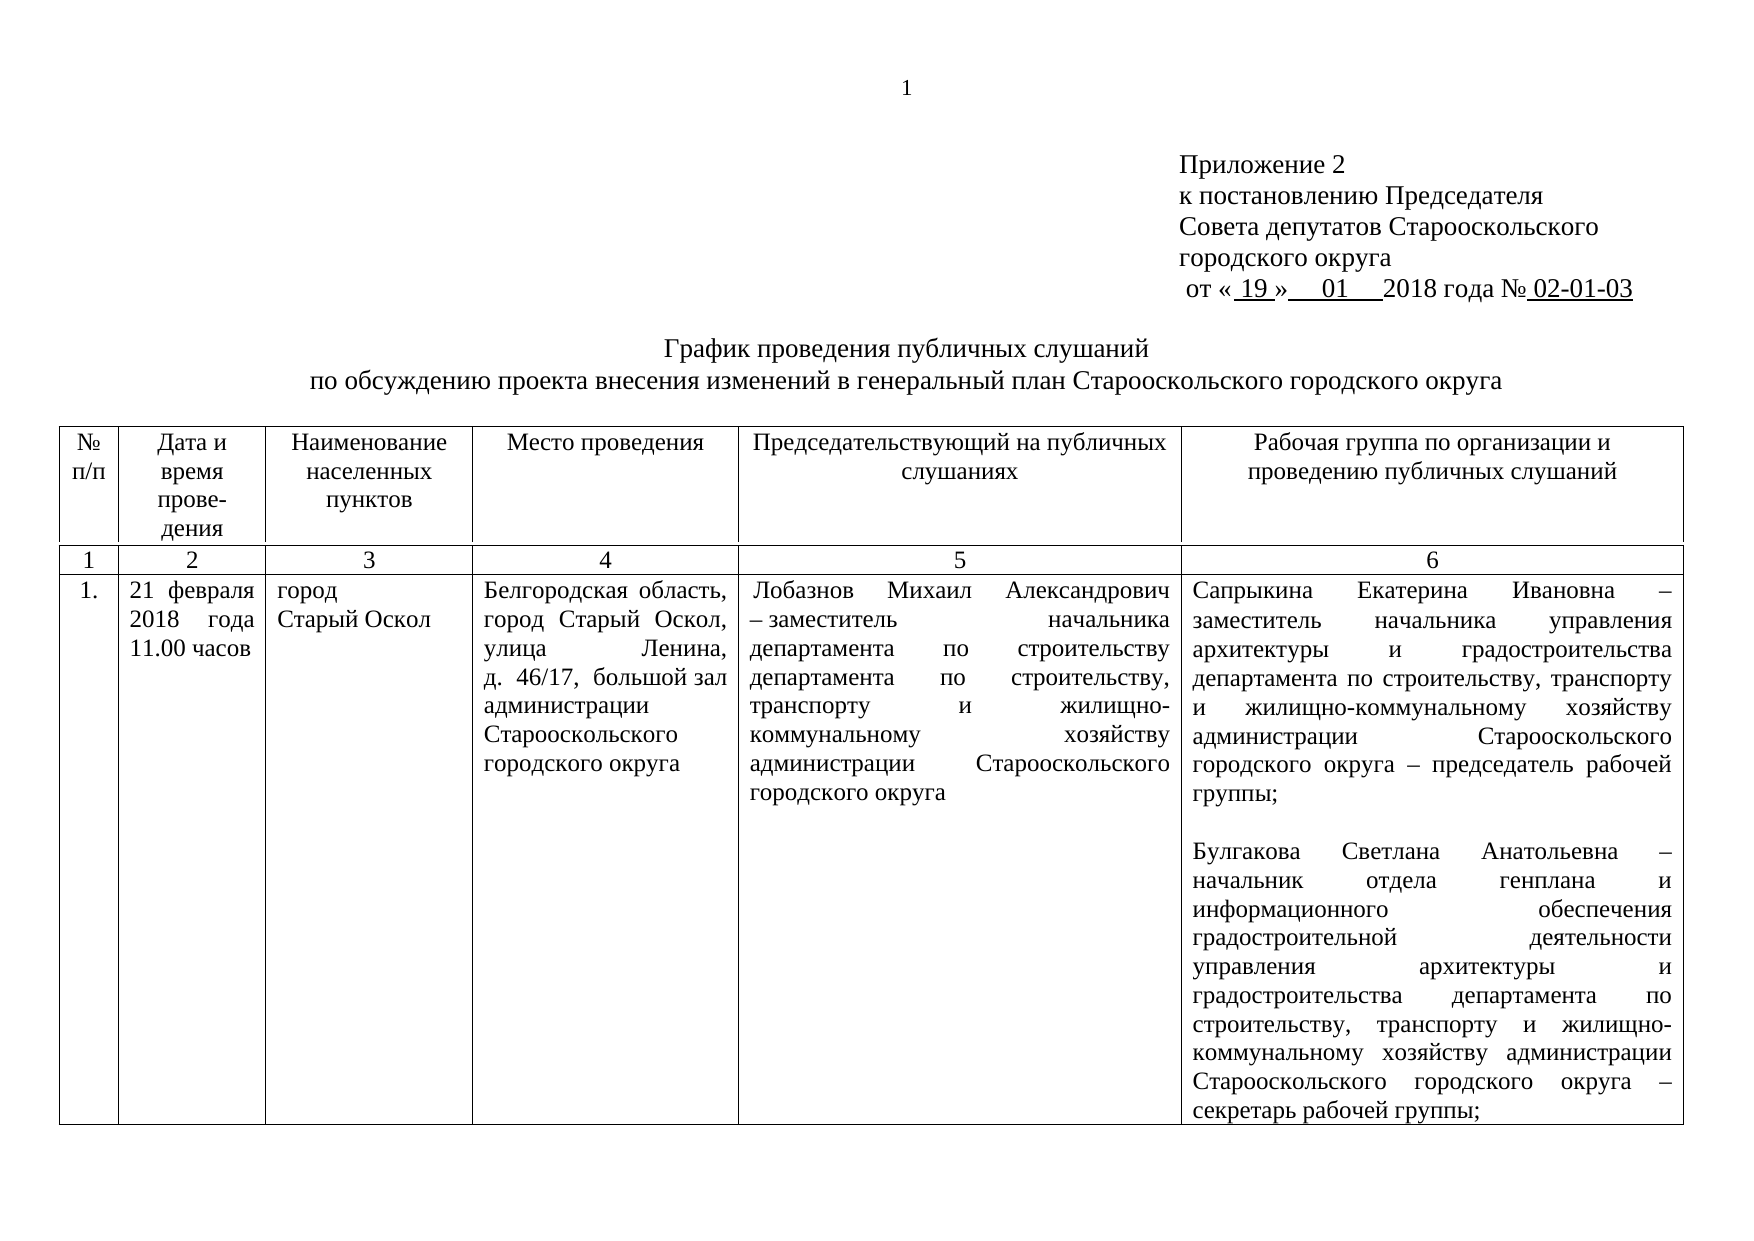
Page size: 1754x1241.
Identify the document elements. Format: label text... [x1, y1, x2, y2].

table_header Председательствующий на публичных слушаниях [739, 427, 1181, 542]
table_header № п/п [60, 427, 118, 542]
table_header 6 [1182, 546, 1683, 574]
text График проведения публичных слушаний по обсуждению проекта внесения изменений в генеральный план Старооскольского городского округа [118, 333, 1695, 395]
table_header Дата и время прове-дения [119, 427, 265, 542]
text Совета депутатов Старооскольского [118, 210, 1695, 241]
text Приложение 2 [118, 148, 1695, 179]
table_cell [473, 575, 738, 1124]
table_header Рабочая группа по организации и проведению публичных слушаний [1182, 427, 1683, 542]
table_header 2 [119, 546, 265, 574]
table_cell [1182, 575, 1683, 1124]
table_header 5 [739, 546, 1181, 574]
table_cell 1. [60, 575, 118, 1124]
table_header Место проведения [473, 427, 738, 542]
table_cell 21 февраля 2018 года 11.00 часов [119, 575, 265, 1124]
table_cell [739, 575, 1181, 1124]
text от « 19 » 01 2018 года № 02-01-03 [118, 272, 1695, 303]
table_header 3 [266, 546, 472, 574]
table_header 1 [60, 546, 118, 574]
text к постановлению Председателя [118, 179, 1695, 210]
table_header 4 [473, 546, 738, 574]
table_header Наименование населенных пунктов [266, 427, 472, 542]
text городского округа [118, 241, 1695, 272]
table_cell город Старый Оскол [266, 575, 472, 1124]
